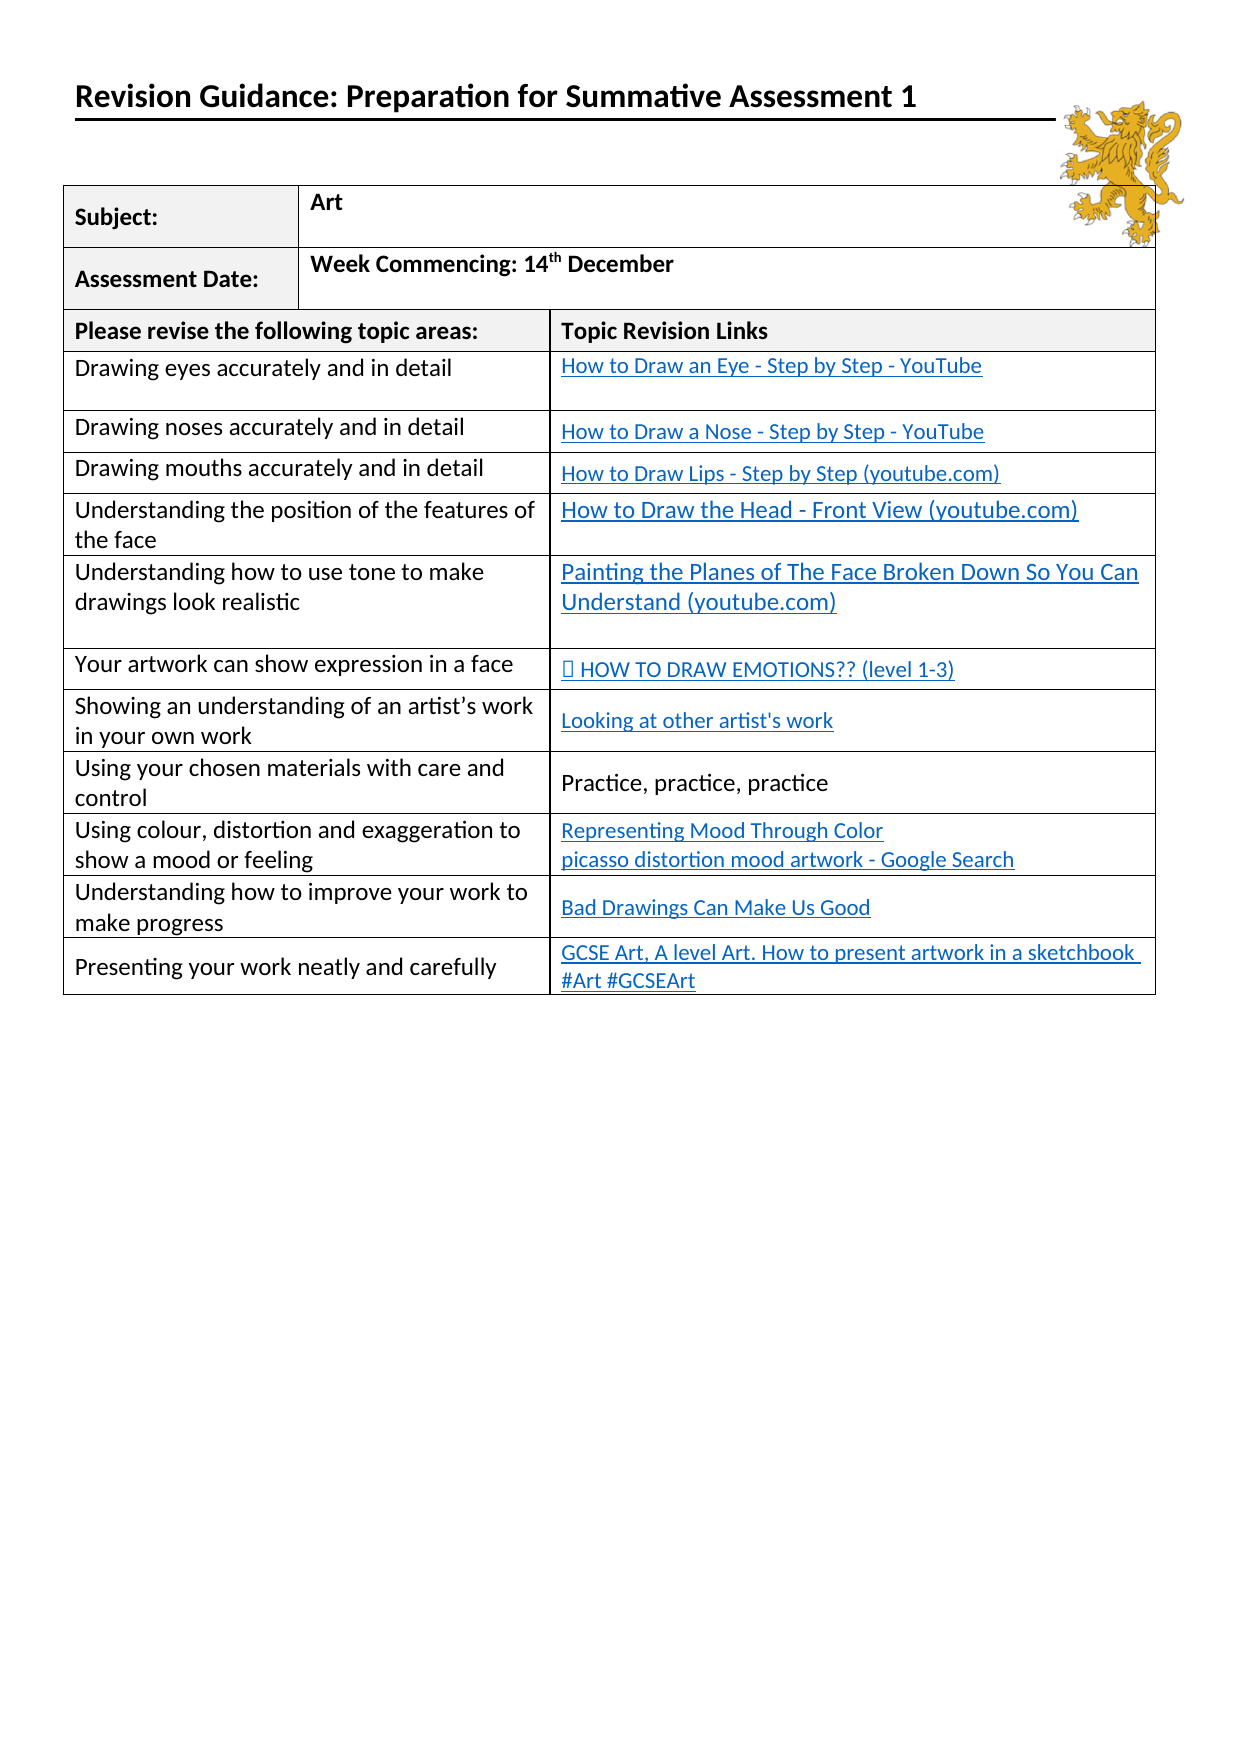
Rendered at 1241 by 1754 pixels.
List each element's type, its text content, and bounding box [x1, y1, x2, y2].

table_cell How to Draw Lips - Step by Step (youtube.com) [551, 453, 1155, 493]
table_cell Please revise the following topic areas: [64, 310, 549, 351]
table_cell Representing Mood Through Color picasso distortion mood artwork - Google Search [551, 814, 1155, 875]
picture [1055, 75, 1187, 255]
table_cell Understanding the position of the features of the face [64, 494, 549, 555]
table_cell Practice, practice, practice [551, 752, 1155, 813]
table_cell Your artwork can show expression in a face [64, 649, 549, 689]
table_cell Presenting your work neatly and carefully [64, 938, 549, 994]
table_header Subject: [64, 186, 298, 247]
table_cell Topic Revision Links [551, 310, 1155, 351]
table_cell How to Draw a Nose - Step by Step - YouTube [551, 411, 1155, 452]
table_cell GCSE Art, A level Art. How to present artwork in a sketchbook #Art #GCSEArt [551, 938, 1155, 994]
table_cell Painting the Planes of The Face Broken Down So You Can Understand (youtube.com) [551, 556, 1155, 648]
table_cell Using your chosen materials with care and control [64, 752, 549, 813]
table_cell Looking at other artist's work [551, 690, 1155, 751]
table_cell Drawing mouths accurately and in detail [64, 453, 549, 493]
table_cell Bad Drawings Can Make Us Good [551, 876, 1155, 937]
table_cell Drawing eyes accurately and in detail [64, 352, 549, 410]
table_cell 🥺 HOW TO DRAW EMOTIONS?? (level 1-3) [551, 649, 1155, 689]
table_cell Using colour, distortion and exaggeration to show a mood or feeling [64, 814, 549, 875]
table_cell Understanding how to use tone to make drawings look realistic [64, 556, 549, 648]
table_header Art [299, 186, 1155, 247]
table_cell Week Commencing: 14th December [299, 248, 1155, 309]
table_cell Understanding how to improve your work to make progress [64, 876, 549, 937]
table_cell Assessment Date: [64, 248, 298, 309]
text Revision Guidance: Preparation for Summative Assessment 1 [75, 75, 1055, 118]
table_cell Showing an understanding of an artist’s work in your own work [64, 690, 549, 751]
table_cell How to Draw the Head - Front View (youtube.com) [551, 494, 1155, 555]
table_cell How to Draw an Eye - Step by Step - YouTube [551, 352, 1155, 410]
table_cell Drawing noses accurately and in detail [64, 411, 549, 452]
